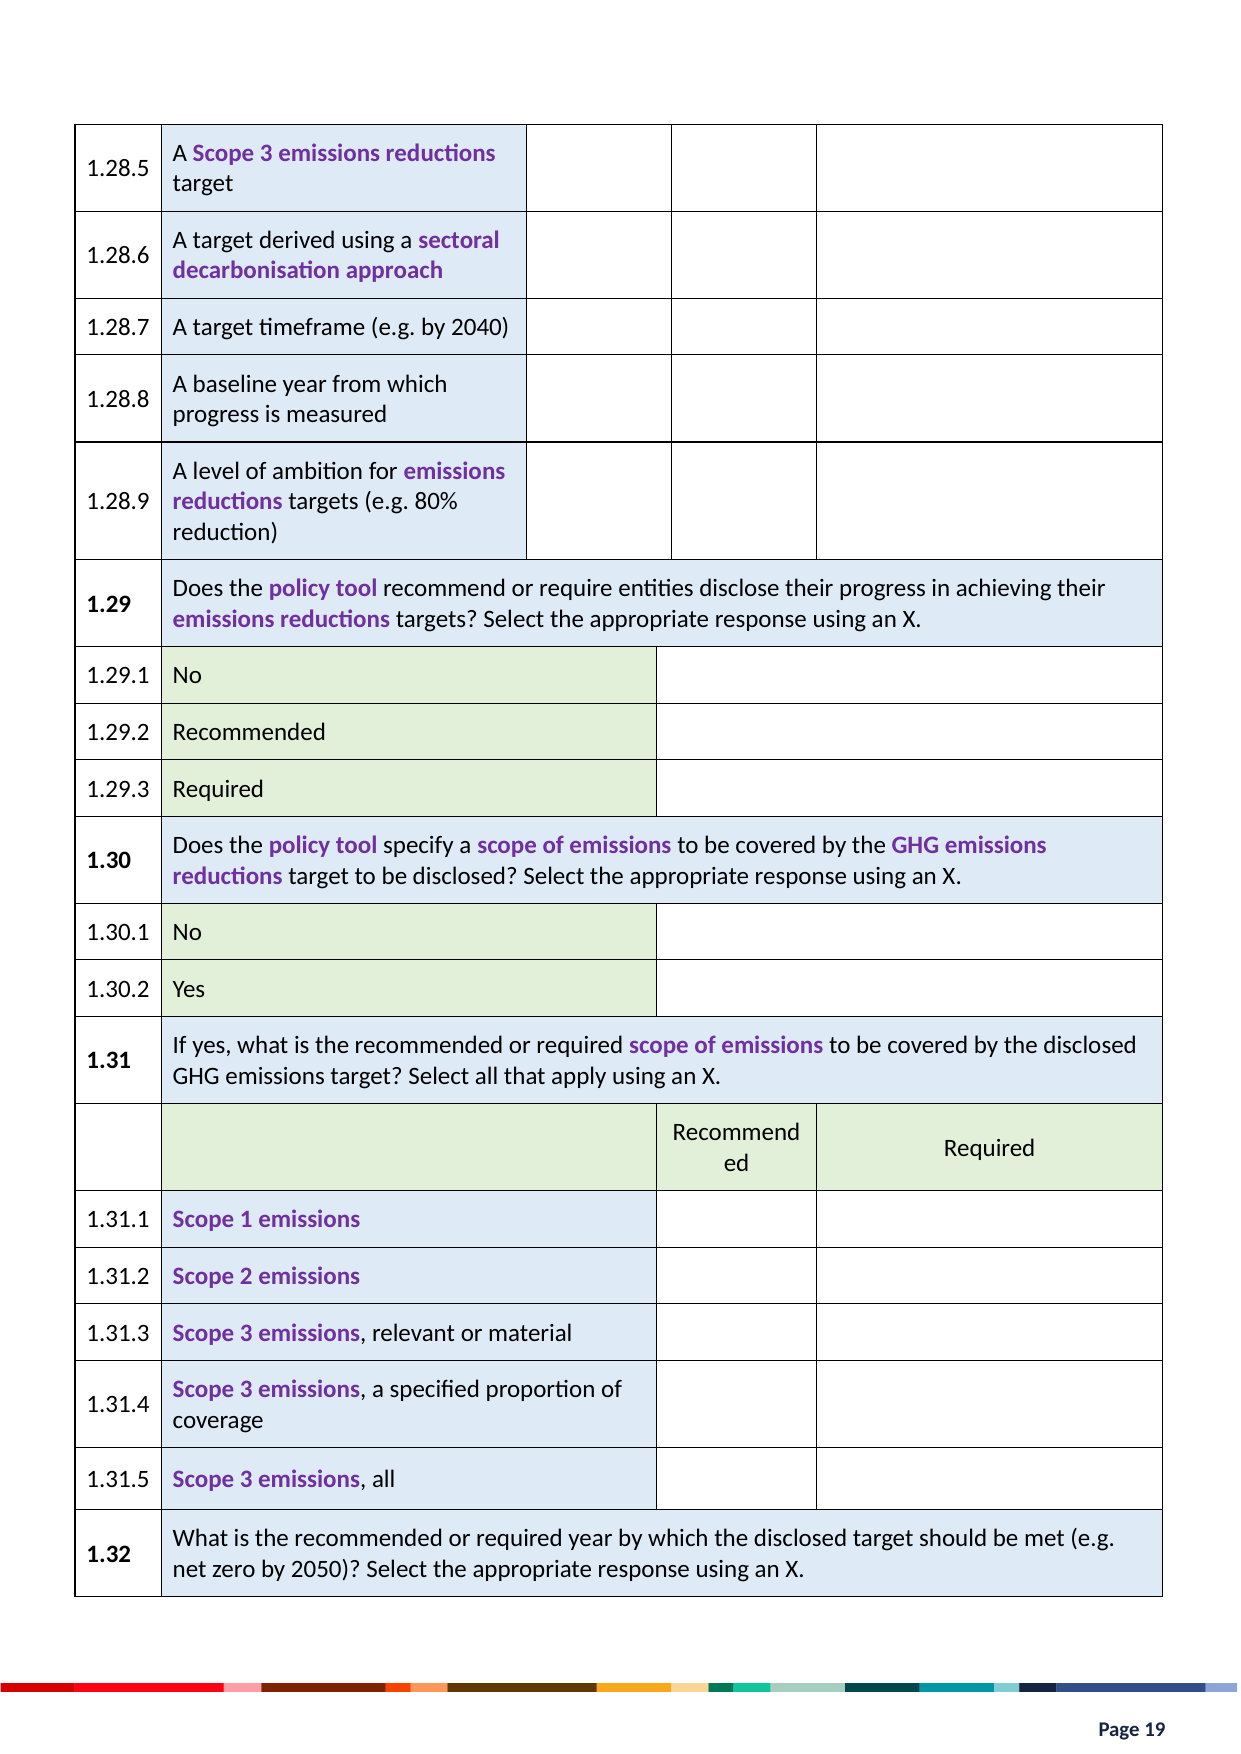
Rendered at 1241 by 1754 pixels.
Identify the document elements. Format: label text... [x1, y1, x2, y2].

table_cell 1.31.2 [76, 1248, 161, 1303]
table_cell 1.31.5 [76, 1448, 161, 1509]
table_cell [527, 125, 671, 211]
table_cell 1.29 [76, 560, 161, 646]
table_cell 1.29.2 [76, 704, 161, 759]
table_cell [527, 299, 671, 354]
table_cell [657, 1361, 816, 1447]
table_cell [657, 960, 1162, 1016]
table_cell 1.30 [76, 817, 161, 903]
table_cell 1.28.7 [76, 299, 161, 354]
table_cell 1.32 [76, 1510, 161, 1596]
table_cell [527, 443, 671, 559]
table_cell 1.31 [76, 1017, 161, 1103]
table_cell A level of ambition for emissions reductions targets (e.g. 80% reduction) [162, 443, 526, 559]
table_cell What is the recommended or required year by which the disclosed target should be met (e.g. net zero by 2050)? Select the appropriate response using an X. [162, 1510, 1162, 1596]
picture [0, 1683, 1236, 1692]
table_cell [817, 1448, 1162, 1509]
table_cell [657, 1448, 816, 1509]
table_cell 1.30.2 [76, 960, 161, 1016]
table_cell A baseline year from which progress is measured [162, 355, 526, 441]
table_cell 1.28.9 [76, 443, 161, 559]
table_cell [657, 647, 1162, 703]
table_cell Scope 3 emissions, a specified proportion of coverage [162, 1361, 656, 1447]
table_cell [527, 212, 671, 298]
table_cell Scope 3 emissions, relevant or material [162, 1304, 656, 1360]
table_cell 1.31.4 [76, 1361, 161, 1447]
table_cell [657, 1248, 816, 1303]
table_cell [817, 1248, 1162, 1303]
table_cell [817, 443, 1162, 559]
table_cell [672, 355, 816, 441]
table_cell A target derived using a sectoral decarbonisation approach [162, 212, 526, 298]
table_cell [817, 355, 1162, 441]
table_cell [657, 704, 1162, 759]
table_cell [657, 760, 1162, 816]
table_cell [817, 299, 1162, 354]
table_cell Recommended [657, 1104, 816, 1190]
table_cell [672, 299, 816, 354]
table_cell [527, 355, 671, 441]
table_cell Scope 3 emissions, all [162, 1448, 656, 1509]
table_cell 1.29.1 [76, 647, 161, 703]
table_cell No [162, 904, 656, 959]
table_cell [657, 1304, 816, 1360]
table_cell Scope 1 emissions [162, 1191, 656, 1247]
table_cell [76, 1104, 161, 1190]
table_cell [817, 212, 1162, 298]
table_cell 1.28.6 [76, 212, 161, 298]
table_cell 1.31.3 [76, 1304, 161, 1360]
table_cell A Scope 3 emissions reductions target [162, 125, 526, 211]
table_cell [657, 1191, 816, 1247]
table_cell 1.28.5 [76, 125, 161, 211]
table_cell If yes, what is the recommended or required scope of emissions to be covered by the disclosed GHG emissions target? Select all that apply using an X. [162, 1017, 1162, 1103]
table_cell Does the policy tool specify a scope of emissions to be covered by the GHG emissions reductions target to be disclosed? Select the appropriate response using an X. [162, 817, 1162, 903]
table_cell A target timeframe (e.g. by 2040) [162, 299, 526, 354]
table_cell Required [162, 760, 656, 816]
table_cell No [162, 647, 656, 703]
table_cell 1.31.1 [76, 1191, 161, 1247]
table_cell 1.28.8 [76, 355, 161, 441]
table_cell Scope 2 emissions [162, 1248, 656, 1303]
table_cell [162, 1104, 656, 1190]
table_cell [817, 1304, 1162, 1360]
table_cell [817, 1191, 1162, 1247]
table_cell Recommended [162, 704, 656, 759]
table_cell [672, 125, 816, 211]
table_cell [817, 1361, 1162, 1447]
table_cell Does the policy tool recommend or require entities disclose their progress in achieving their emissions reductions targets? Select the appropriate response using an X. [162, 560, 1162, 646]
table_cell [657, 904, 1162, 959]
table_cell 1.29.3 [76, 760, 161, 816]
table_cell 1.30.1 [76, 904, 161, 959]
table_cell [817, 125, 1162, 211]
table_cell Required [817, 1104, 1162, 1190]
table_cell [672, 443, 816, 559]
table_cell Yes [162, 960, 656, 1016]
table_cell [672, 212, 816, 298]
